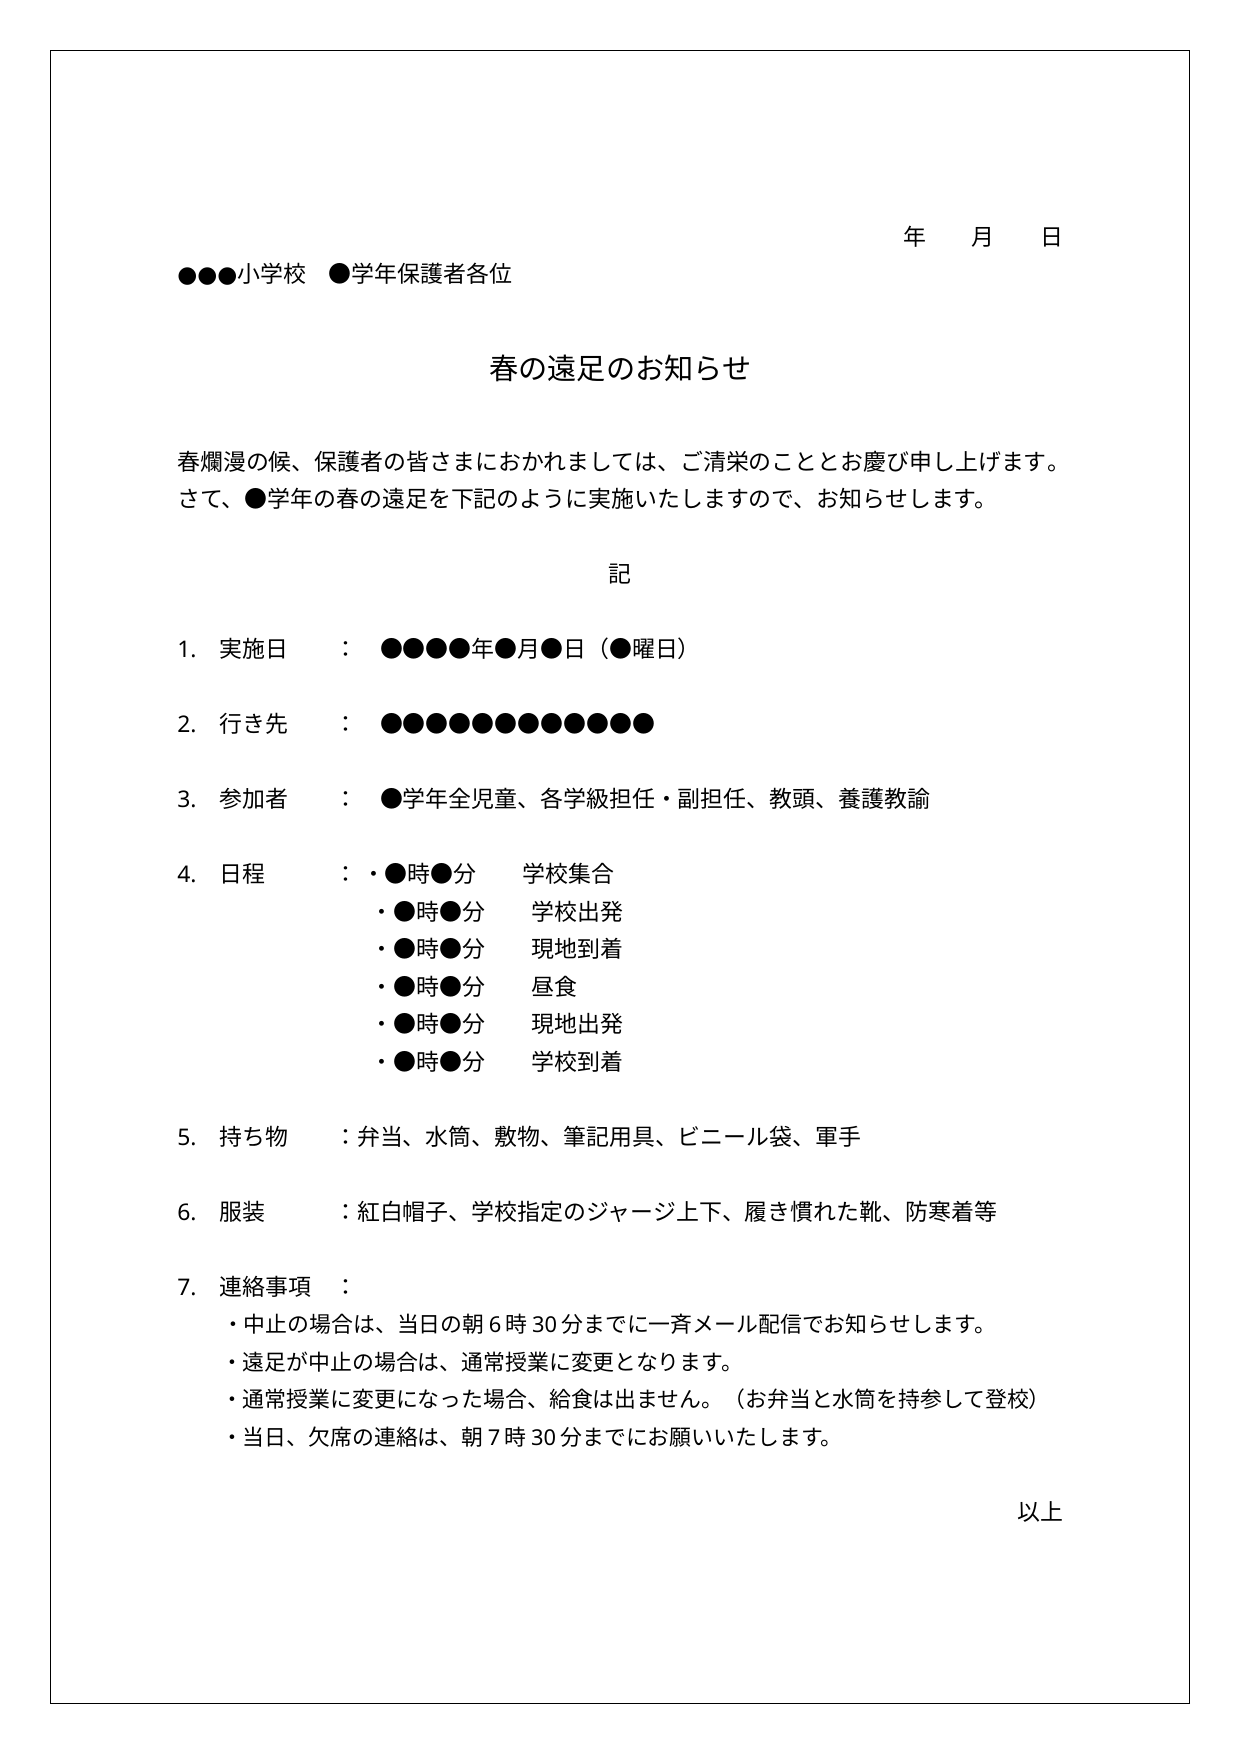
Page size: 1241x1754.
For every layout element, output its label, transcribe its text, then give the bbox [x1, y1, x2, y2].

text ・●時●分 現地出発 [177, 1004, 1063, 1042]
text ・●時●分 現地到着 [177, 929, 1063, 967]
text ・●時●分 昼食 [177, 967, 1063, 1004]
text さて、●学年の春の遠足を下記のように実施いたしますので、お知らせします。 [177, 479, 1063, 517]
text ・中止の場合は、当日の朝6時30分までに一斉メール配信でお知らせします。 [177, 1304, 1063, 1342]
text 3. 参加者 ： ●学年全児童、各学級担任・副担任、教頭、養護教諭 [177, 779, 1063, 817]
text 7. 連絡事項 ： [177, 1267, 1063, 1304]
text ・●時●分 学校出発 [177, 892, 1063, 929]
text 6. 服装 ：紅白帽子、学校指定のジャージ上下、履き慣れた靴、防寒着等 [177, 1192, 1063, 1229]
text 2. 行き先 ： ●●●●●●●●●●●● [177, 704, 1063, 742]
text 5. 持ち物 ：弁当、水筒、敷物、筆記用具、ビニール袋、軍手 [177, 1117, 1063, 1154]
text 4. 日程 ： ・●時●分 学校集合 [177, 854, 1063, 892]
text ●●●小学校 ●学年保護者各位 [177, 254, 1063, 292]
text ・遠足が中止の場合は、通常授業に変更となります。 [177, 1342, 1063, 1379]
text 以上 [177, 1492, 1063, 1529]
text 春爛漫の候、保護者の皆さまにおかれましては、ご清栄のこととお慶び申し上げます。 [177, 442, 1063, 479]
text ・当日、欠席の連絡は、朝7時30分までにお願いいたします。 [177, 1417, 1063, 1454]
text ・●時●分 学校到着 [177, 1042, 1063, 1079]
text ・通常授業に変更になった場合、給食は出ません。（お弁当と水筒を持参して登校） [177, 1379, 1063, 1417]
text 春の遠足のお知らせ [177, 329, 1063, 404]
subtitle 記 [177, 554, 1063, 592]
text 年 月 日 [177, 217, 1063, 254]
text 1. 実施日 ： ●●●●年●月●日（●曜日） [177, 629, 1063, 667]
